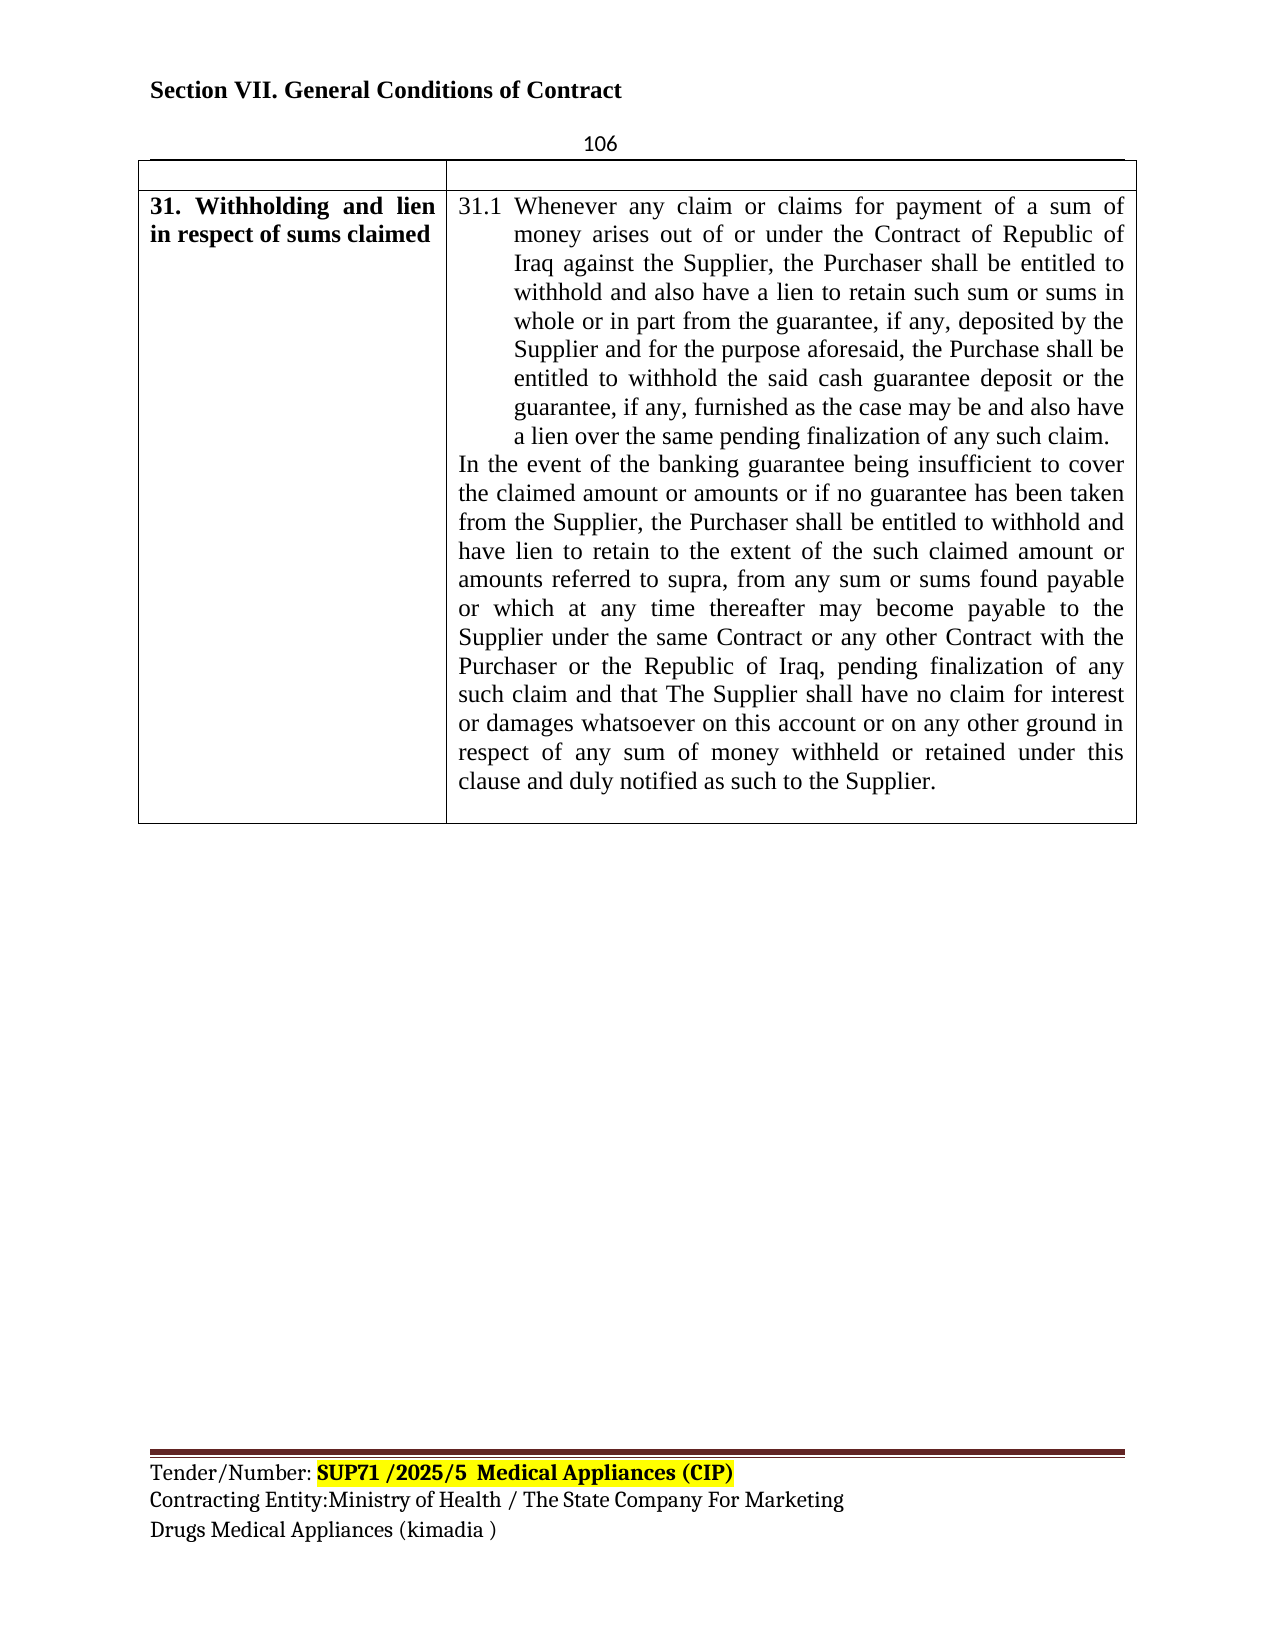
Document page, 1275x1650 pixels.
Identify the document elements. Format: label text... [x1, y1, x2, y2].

table_cell 31. Withholding and lien in respect of sums claimed [139, 191, 446, 823]
table_cell [139, 161, 446, 190]
table_cell 31.1 Whenever any claim or claims for payment of a sum of money arises out of or under the Contract of Republic of Iraq against the Supplier, the Purchaser shall be entitled to withhold and also have a lien to retain such sum or sums in whole or in part from the guarantee, if any, deposited by the Supplier and for the purpose aforesaid, the Purchase shall be entitled to withhold the said cash guarantee deposit or the guarantee, if any, furnished as the case may be and also have a lien over the same pending finalization of any such claim. In the event of the banking guarantee being insufficient to cover the claimed amount or amounts or if no guarantee has been taken from the Supplier, the Purchaser shall be entitled to withhold and have lien to retain to the extent of the such claimed amount or amounts referred to supra, from any sum or sums found payable or which at any time thereafter may become payable to the Supplier under the same Contract or any other Contract with the Purchaser or the Republic of Iraq, pending finalization of any such claim and that The Supplier shall have no claim for interest or damages whatsoever on this account or on any other ground in respect of any sum of money withheld or retained under this clause and duly notified as such to the Supplier. [447, 191, 1136, 823]
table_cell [447, 161, 1136, 190]
